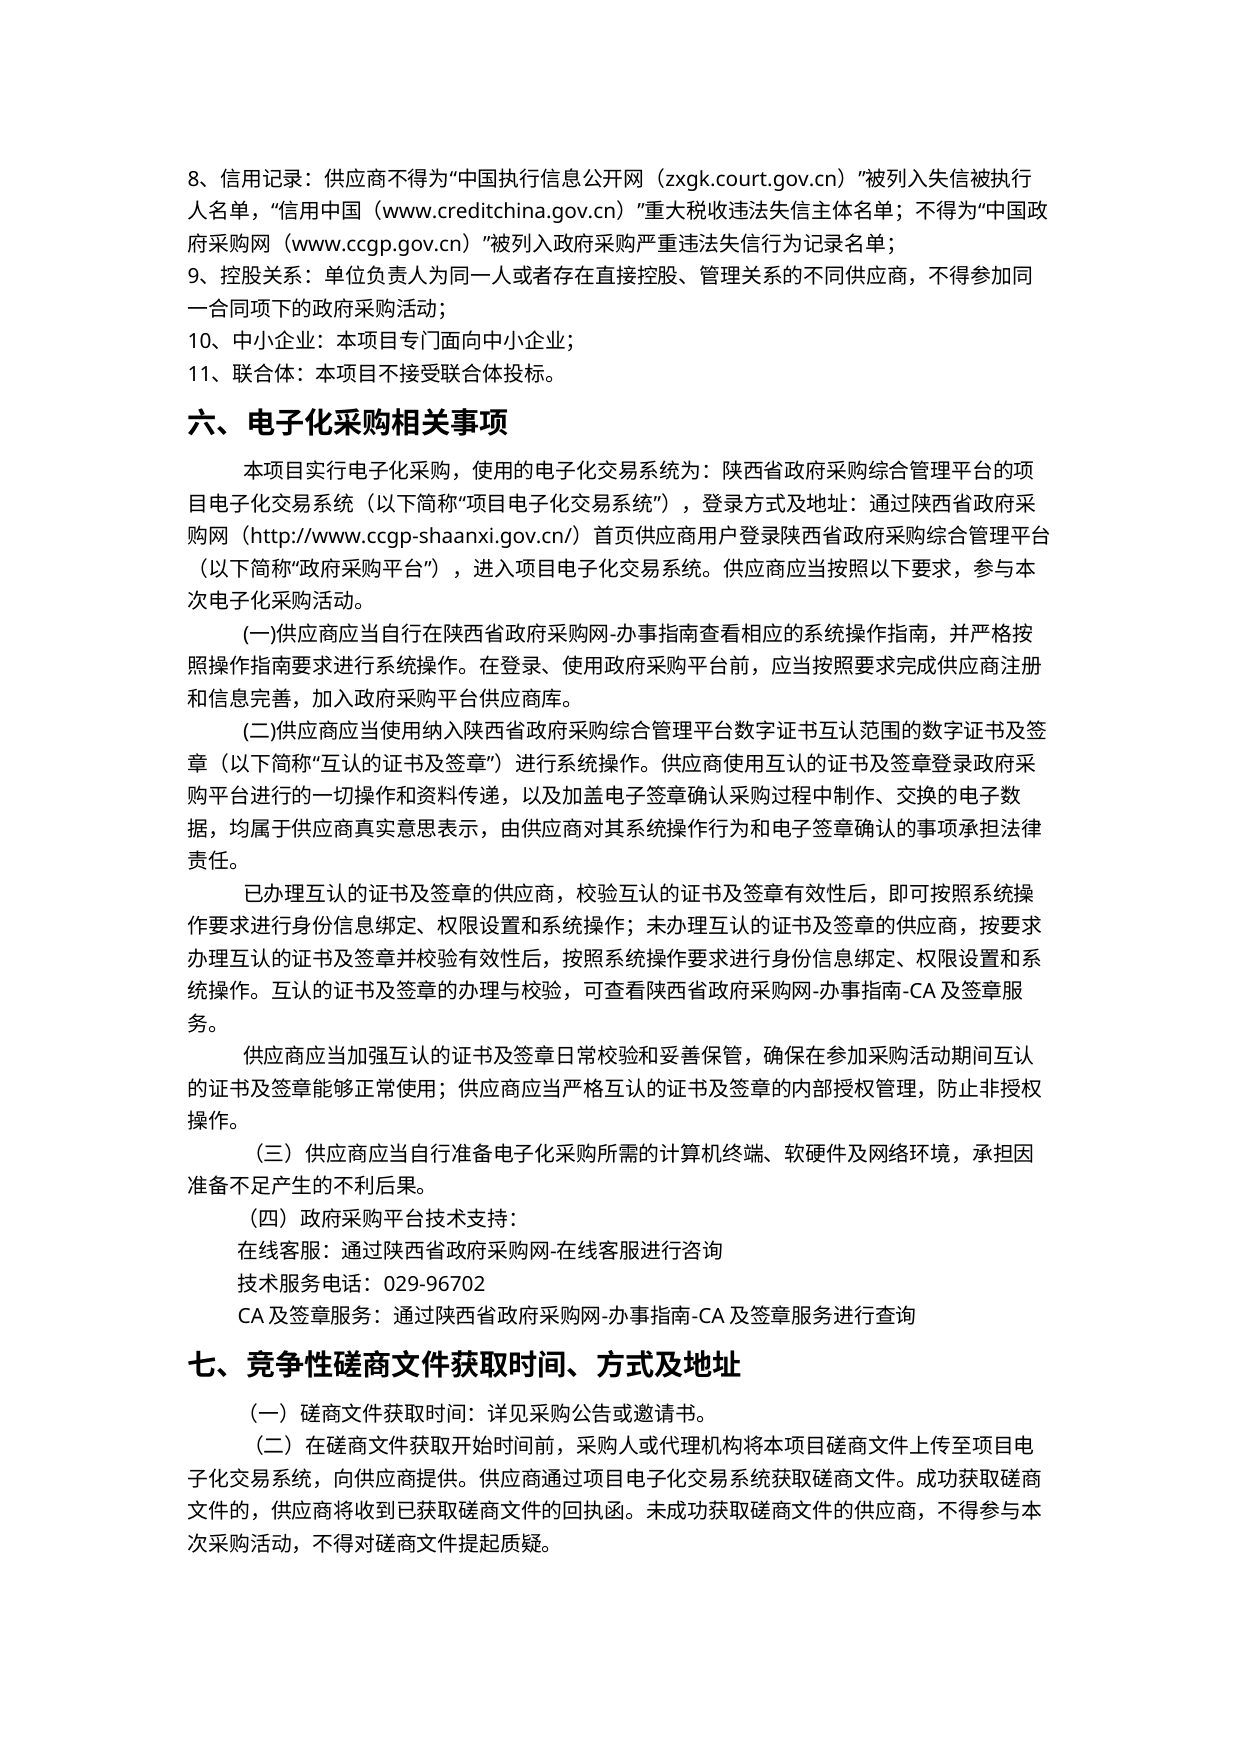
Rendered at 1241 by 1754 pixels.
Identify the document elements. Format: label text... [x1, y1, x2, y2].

text 11、联合体：本项目不接受联合体投标。 [187, 357, 1053, 389]
text 在线客服：通过陕西省政府采购网-在线客服进行咨询 [187, 1234, 1053, 1267]
text （四）政府采购平台技术支持： [187, 1202, 1053, 1234]
text （二）在磋商文件获取开始时间前，采购人或代理机构将本项目磋商文件上传至项目电子化交易系统，向供应商提供。供应商通过项目电子化交易系统获取磋商文件。成功获取磋商文件的，供应商将收到已获取磋商文件的回执函。未成功获取磋商文件的供应商，不得参与本次采购活动，不得对磋商文件提起质疑。 [187, 1429, 1053, 1559]
text 本项目实行电子化采购，使用的电子化交易系统为：陕西省政府采购综合管理平台的项目电子化交易系统（以下简称“项目电子化交易系统”），登录方式及地址：通过陕西省政府采购网（http://www.ccgp-shaanxi.gov.cn/）首页供应商用户登录陕西省政府采购综合管理平台（以下简称“政府采购平台”），进入项目电子化交易系统。供应商应当按照以下要求，参与本次电子化采购活动。 [187, 454, 1053, 617]
text 供应商应当加强互认的证书及签章日常校验和妥善保管，确保在参加采购活动期间互认的证书及签章能够正常使用；供应商应当严格互认的证书及签章的内部授权管理，防止非授权操作。 [187, 1039, 1053, 1137]
text 8、信用记录：供应商不得为“中国执行信息公开网（zxgk.court.gov.cn）”被列入失信被执行人名单，“信用中国（www.creditchina.gov.cn）”重大税收违法失信主体名单；不得为“中国政府采购网（www.ccgp.gov.cn）”被列入政府采购严重违法失信行为记录名单； [187, 162, 1053, 259]
text (二)供应商应当使用纳入陕西省政府采购综合管理平台数字证书互认范围的数字证书及签章（以下简称“互认的证书及签章”）进行系统操作。供应商使用互认的证书及签章登录政府采购平台进行的一切操作和资料传递，以及加盖电子签章确认采购过程中制作、交换的电子数据，均属于供应商真实意思表示，由供应商对其系统操作行为和电子签章确认的事项承担法律责任。 [187, 714, 1053, 877]
text 七、竞争性磋商文件获取时间、方式及地址 [187, 1332, 1053, 1397]
text 技术服务电话：029-96702 [187, 1267, 1053, 1299]
text (一)供应商应当自行在陕西省政府采购网-办事指南查看相应的系统操作指南，并严格按照操作指南要求进行系统操作。在登录、使用政府采购平台前，应当按照要求完成供应商注册和信息完善，加入政府采购平台供应商库。 [187, 617, 1053, 714]
text 已办理互认的证书及签章的供应商，校验互认的证书及签章有效性后，即可按照系统操作要求进行身份信息绑定、权限设置和系统操作；未办理互认的证书及签章的供应商，按要求办理互认的证书及签章并校验有效性后，按照系统操作要求进行身份信息绑定、权限设置和系统操作。互认的证书及签章的办理与校验，可查看陕西省政府采购网-办事指南-CA及签章服务。 [187, 877, 1053, 1039]
text 六、电子化采购相关事项 [187, 389, 1053, 454]
text 10、中小企业：本项目专门面向中小企业； [187, 324, 1053, 357]
text 9、控股关系：单位负责人为同一人或者存在直接控股、管理关系的不同供应商，不得参加同一合同项下的政府采购活动； [187, 259, 1053, 324]
text （三）供应商应当自行准备电子化采购所需的计算机终端、软硬件及网络环境，承担因准备不足产生的不利后果。 [187, 1137, 1053, 1202]
text （一）磋商文件获取时间：详见采购公告或邀请书。 [187, 1397, 1053, 1429]
text CA及签章服务：通过陕西省政府采购网-办事指南-CA及签章服务进行查询 [187, 1299, 1053, 1332]
